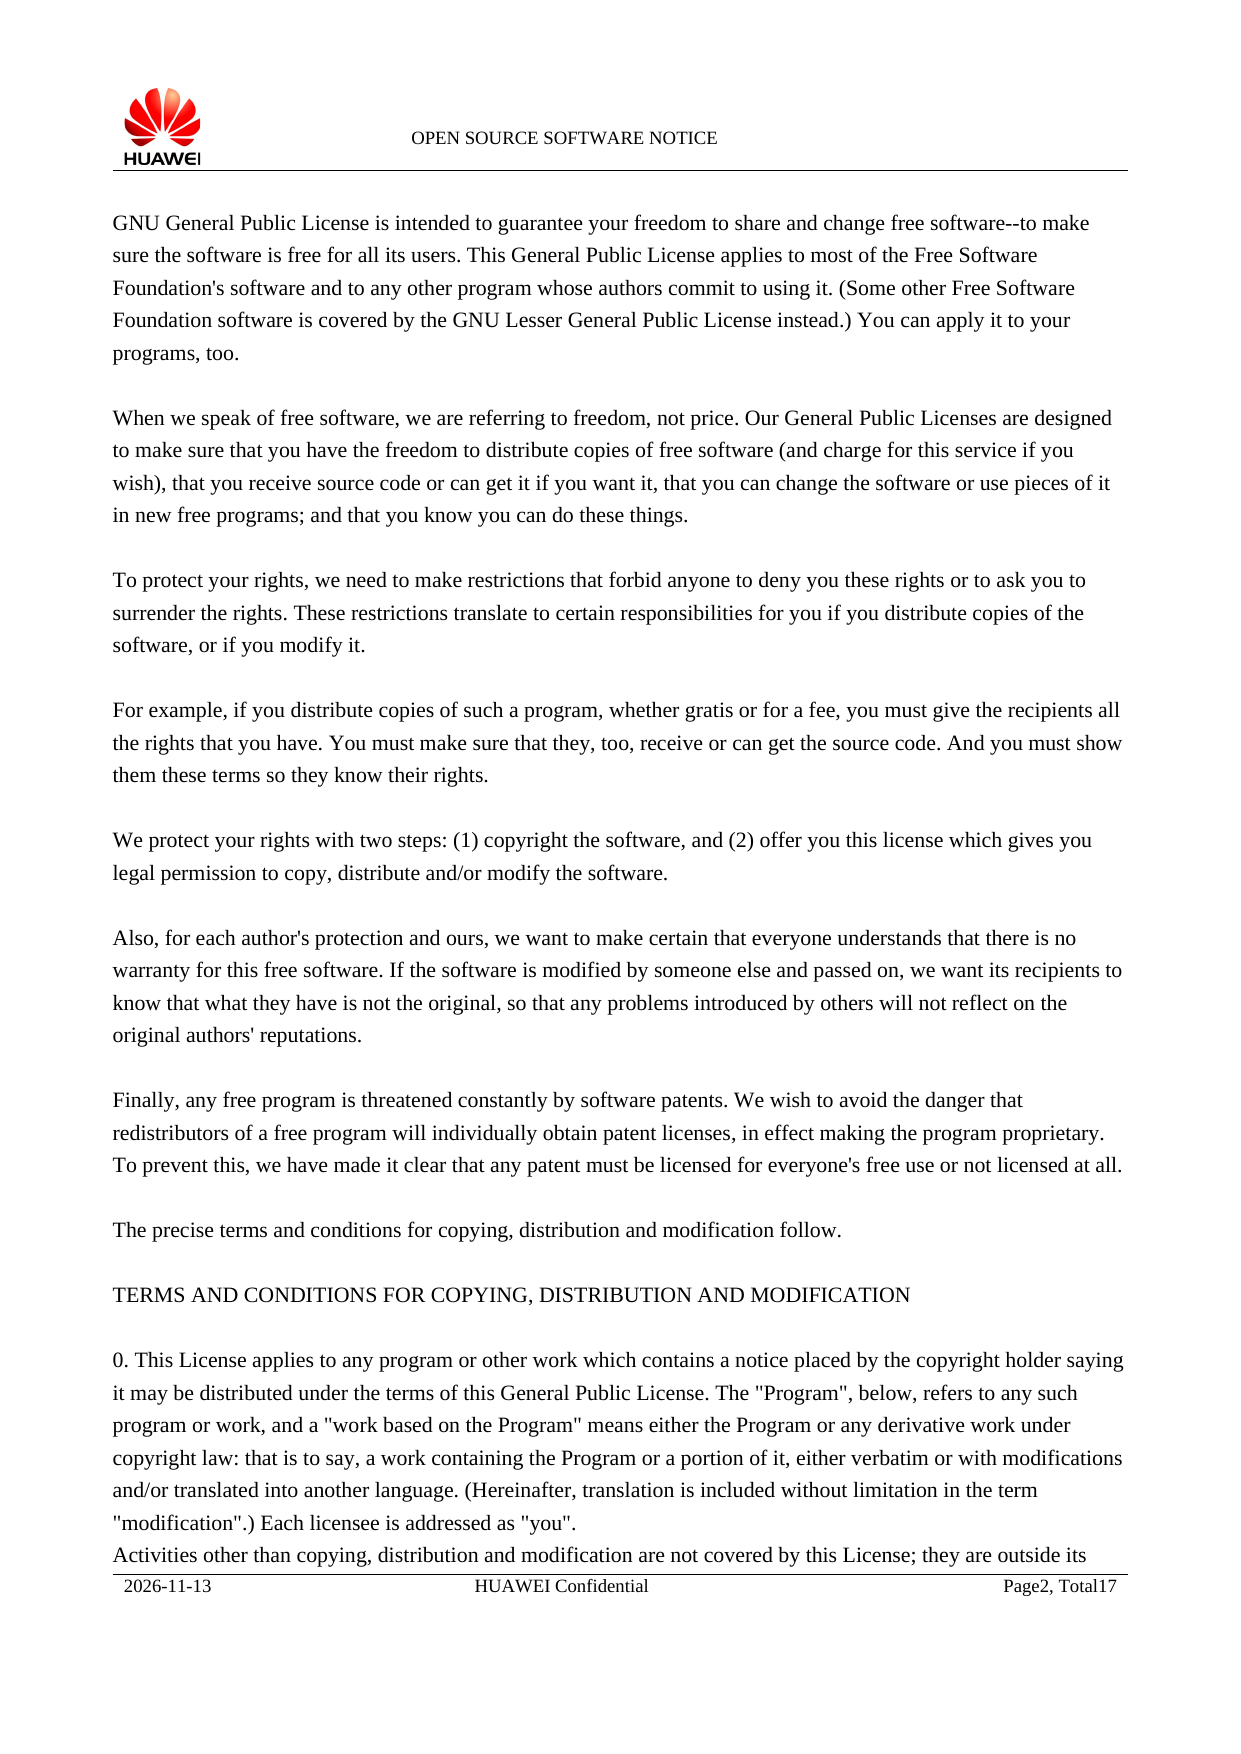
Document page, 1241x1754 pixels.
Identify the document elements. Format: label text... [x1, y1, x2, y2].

picture [124, 88, 201, 165]
